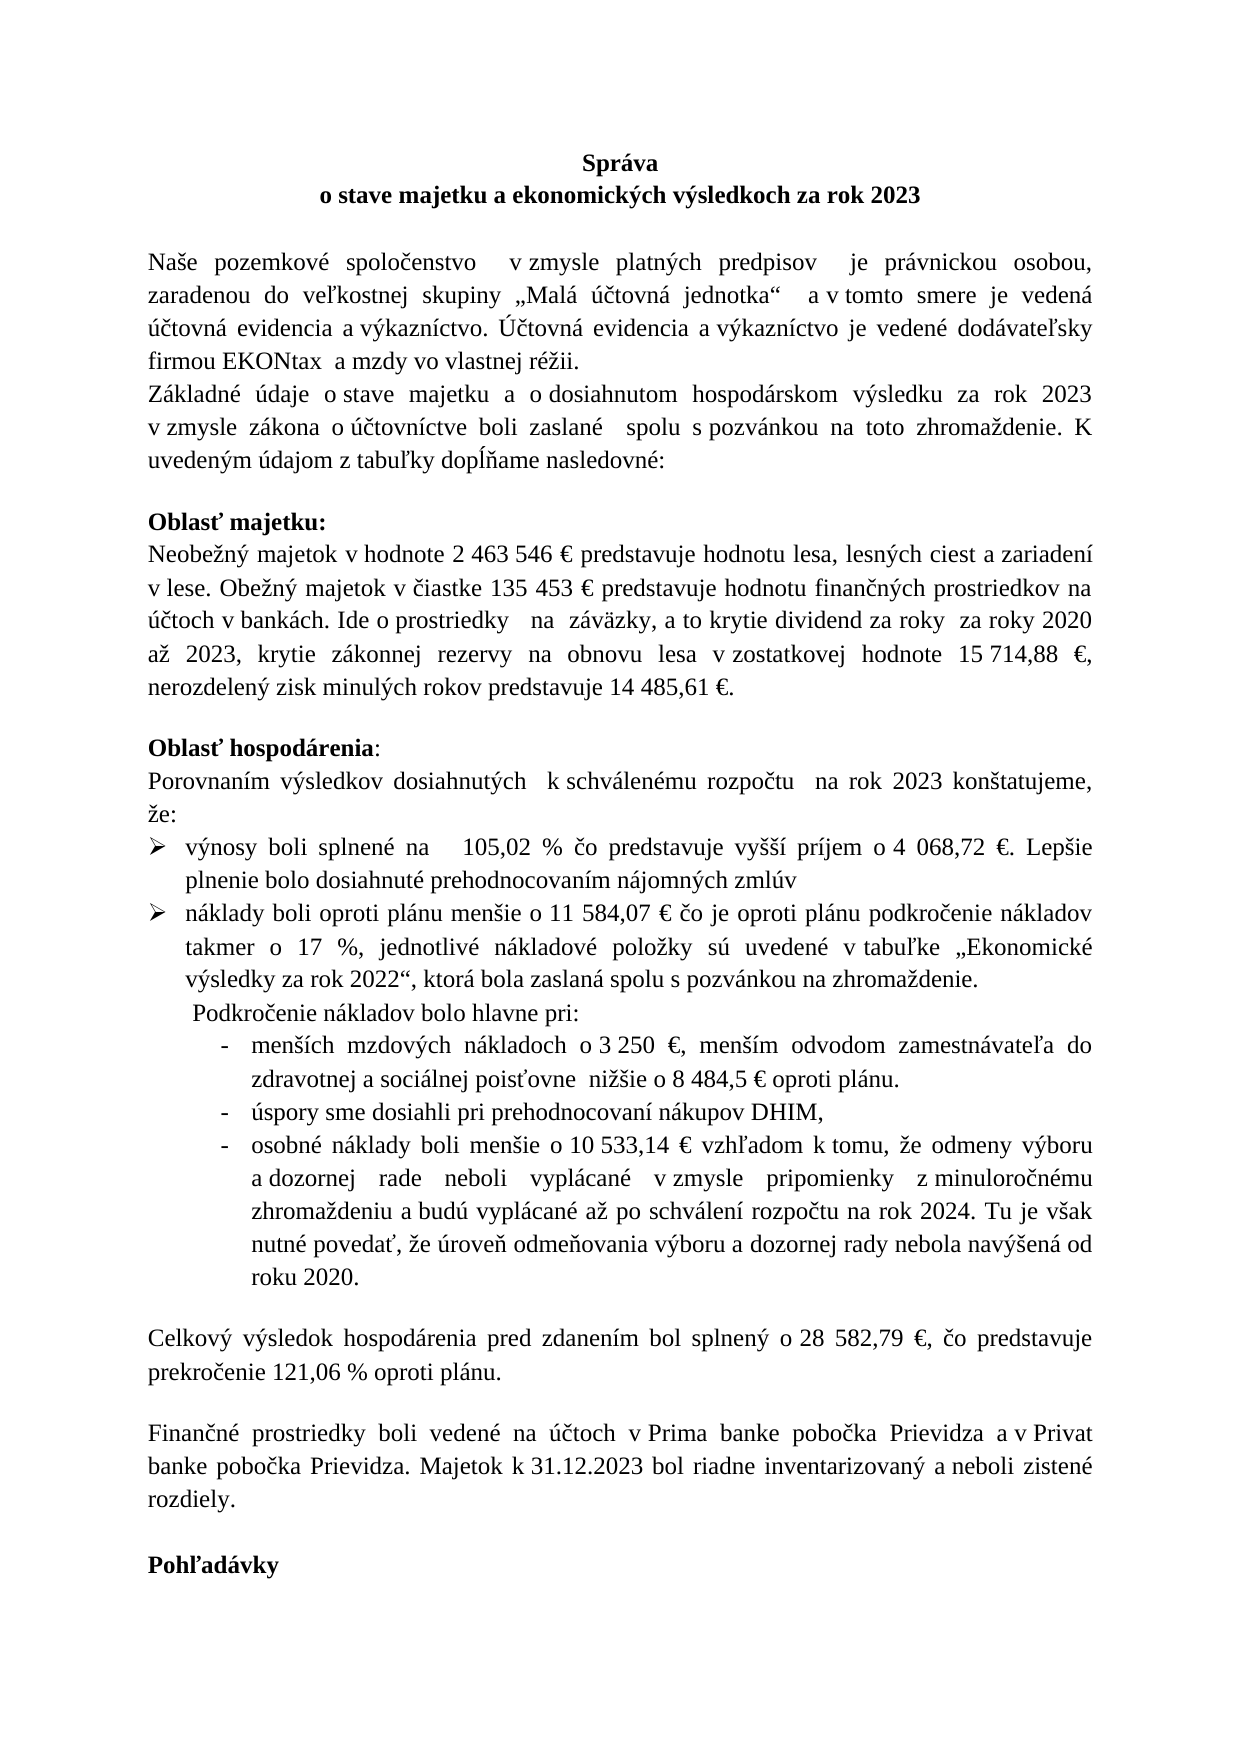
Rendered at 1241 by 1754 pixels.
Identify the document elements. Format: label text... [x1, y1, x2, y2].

text Oblasť majetku: [148, 507, 1093, 535]
text Oblasť hospodárenia: [148, 733, 1093, 762]
list výnosy boli splnené na 105,02 % čo predstavuje vyšší príjem o 4 068,72 €. Lepšie plnenie bolo dosiahnuté prehodnocovaním nájomných zmlúv [148, 832, 1093, 894]
text Naše pozemkové spoločenstvo v zmysle platných predpisov je právnickou osobou, zaradenou do veľkostnej skupiny „Malá účtovná jednotka“ a v tomto smere je vedená účtovná evidencia a výkazníctvo. Účtovná evidencia a výkazníctvo je vedené dodávateľsky firmou EKONtax a mzdy vo vlastnej réžii. [148, 247, 1093, 374]
list úspory sme dosiahli pri prehodnocovaní nákupov DHIM, [220, 1097, 1093, 1125]
text Pohľadávky [148, 1550, 1093, 1579]
list náklady boli oproti plánu menšie o 11 584,07 € čo je oproti plánu podkročenie nákladov takmer o 17 %, jednotlivé nákladové položky sú uvedené v tabuľke „Ekonomické výsledky za rok 2022“, ktorá bola zaslaná spolu s pozvánkou na zhromaždenie. [148, 898, 1093, 993]
list Podkročenie nákladov bolo hlavne pri: [192, 998, 1093, 1026]
text Finančné prostriedky boli vedené na účtoch v Prima banke pobočka Prievidza a v Privat banke pobočka Prievidza. Majetok k 31.12.2023 bol riadne inventarizovaný a neboli zistené rozdiely. [148, 1418, 1093, 1513]
text o stave majetku a ekonomických výsledkoch za rok 2023 [148, 181, 1093, 209]
list osobné náklady boli menšie o 10 533,14 € vzhľadom k tomu, že odmeny výboru a dozornej rade neboli vyplácané v zmysle pripomienky z minuloročnému zhromaždeniu a budú vyplácané až po schválení rozpočtu na rok 2024. Tu je však nutné povedať, že úroveň odmeňovania výboru a dozornej rady nebola navýšená od roku 2020. [220, 1130, 1093, 1291]
text Správa [148, 148, 1093, 176]
text Celkový výsledok hospodárenia pred zdanením bol splnený o 28 582,79 €, čo predstavuje prekročenie 121,06 % oproti plánu. [148, 1323, 1093, 1385]
list menších mzdových nákladoch o 3 250 €, menším odvodom zamestnávateľa do zdravotnej a sociálnej poisťovne nižšie o 8 484,5 € oproti plánu. [220, 1031, 1093, 1092]
text Porovnaním výsledkov dosiahnutých k schválenému rozpočtu na rok 2023 konštatujeme, že: [148, 766, 1093, 828]
text Základné údaje o stave majetku a o dosiahnutom hospodárskom výsledku za rok 2023 v zmysle zákona o účtovníctve boli zaslané spolu s pozvánkou na toto zhromaždenie. K uvedeným údajom z tabuľky dopĺňame nasledovné: [148, 379, 1093, 473]
text Neobežný majetok v hodnote 2 463 546 € predstavuje hodnotu lesa, lesných ciest a zariadení v lese. Obežný majetok v čiastke 135 453 € predstavuje hodnotu finančných prostriedkov na účtoch v bankách. Ide o prostriedky na záväzky, a to krytie dividend za roky za roky 2020 až 2023, krytie zákonnej rezervy na obnovu lesa v zostatkovej hodnote 15 714,88 €, nerozdelený zisk minulých rokov predstavuje 14 485,61 €. [148, 539, 1093, 700]
